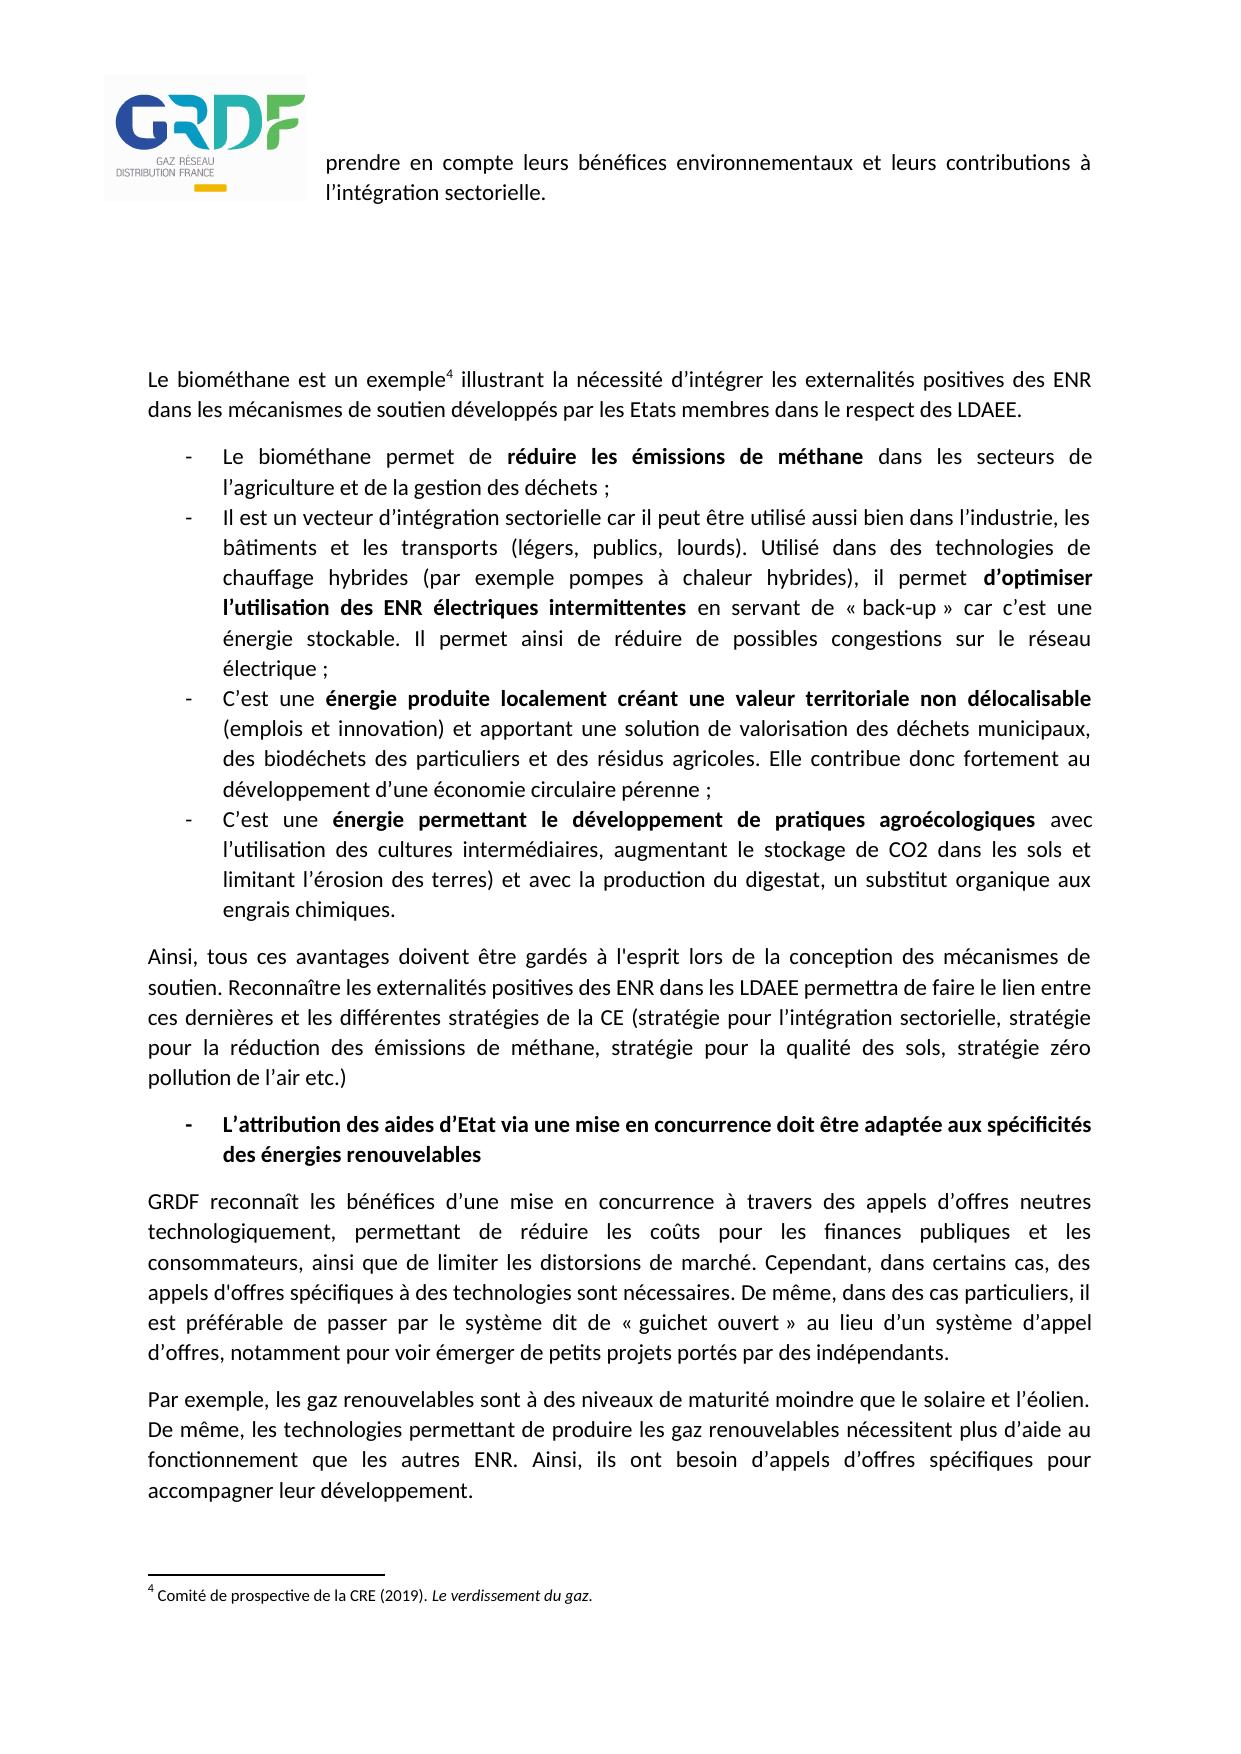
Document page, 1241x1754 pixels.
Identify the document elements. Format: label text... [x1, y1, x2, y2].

text Ainsi, tous ces avantages doivent être gardés à l'esprit lors de la conception des mécanismes de soutien. Reconnaître les externalités positives des ENR dans les LDAEE permettra de faire le lien entre ces dernières et les différentes stratégies de la CE (stratégie pour l’intégration sectorielle, stratégie pour la réduction des émissions de méthane, stratégie pour la qualité des sols, stratégie zéro pollution de l’air etc.) [148, 942, 1093, 1091]
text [148, 148, 1093, 206]
text Par exemple, les gaz renouvelables sont à des niveaux de maturité moindre que le solaire et l’éolien. De même, les technologies permettant de produire les gaz renouvelables nécessitent plus d’aide au fonctionnement que les autres ENR. Ainsi, ils ont besoin d’appels d’offres spécifiques pour accompagner leur développement. [148, 1385, 1093, 1504]
list Il est un vecteur d’intégration sectorielle car il peut être utilisé aussi bien dans l’industrie, les bâtiments et les transports (légers, publics, lourds). Utilisé dans des technologies de chauffage hybrides (par exemple pompes à chaleur hybrides), il permet d’optimiser l’utilisation des ENR électriques intermittentes en servant de « back-up » car c’est une énergie stockable. Il permet ainsi de réduire de possibles congestions sur le réseau électrique ; [185, 503, 1093, 682]
list C’est une énergie produite localement créant une valeur territoriale non délocalisable (emplois et innovation) et apportant une solution de valorisation des déchets municipaux, des biodéchets des particuliers et des résidus agricoles. Elle contribue donc fortement au développement d’une économie circulaire pérenne ; [185, 684, 1093, 803]
list Le biométhane permet de réduire les émissions de méthane dans les secteurs de l’agriculture et de la gestion des déchets ; [185, 442, 1093, 501]
text Le biométhane est un exemple illustrant la nécessité d’intégrer les externalités positives des ENR dans les mécanismes de soutien développés par les Etats membres dans le respect des LDAEE. [148, 365, 1093, 423]
text GRDF reconnaît les bénéfices d’une mise en concurrence à travers des appels d’offres neutres technologiquement, permettant de réduire les coûts pour les finances publiques et les consommateurs, ainsi que de limiter les distorsions de marché. Cependant, dans certains cas, des appels d'offres spécifiques à des technologies sont nécessaires. De même, dans des cas particuliers, il est préférable de passer par le système dit de « guichet ouvert » au lieu d’un système d’appel d’offres, notamment pour voir émerger de petits projets portés par des indépendants. [148, 1187, 1093, 1366]
list C’est une énergie permettant le développement de pratiques agroécologiques avec l’utilisation des cultures intermédiaires, augmentant le stockage de CO2 dans les sols et limitant l’érosion des terres) et avec la production du digestat, un substitut organique aux engrais chimiques. [185, 805, 1093, 923]
list L’attribution des aides d’Etat via une mise en concurrence doit être adaptée aux spécificités des énergies renouvelables [185, 1110, 1093, 1168]
picture [103, 75, 307, 201]
